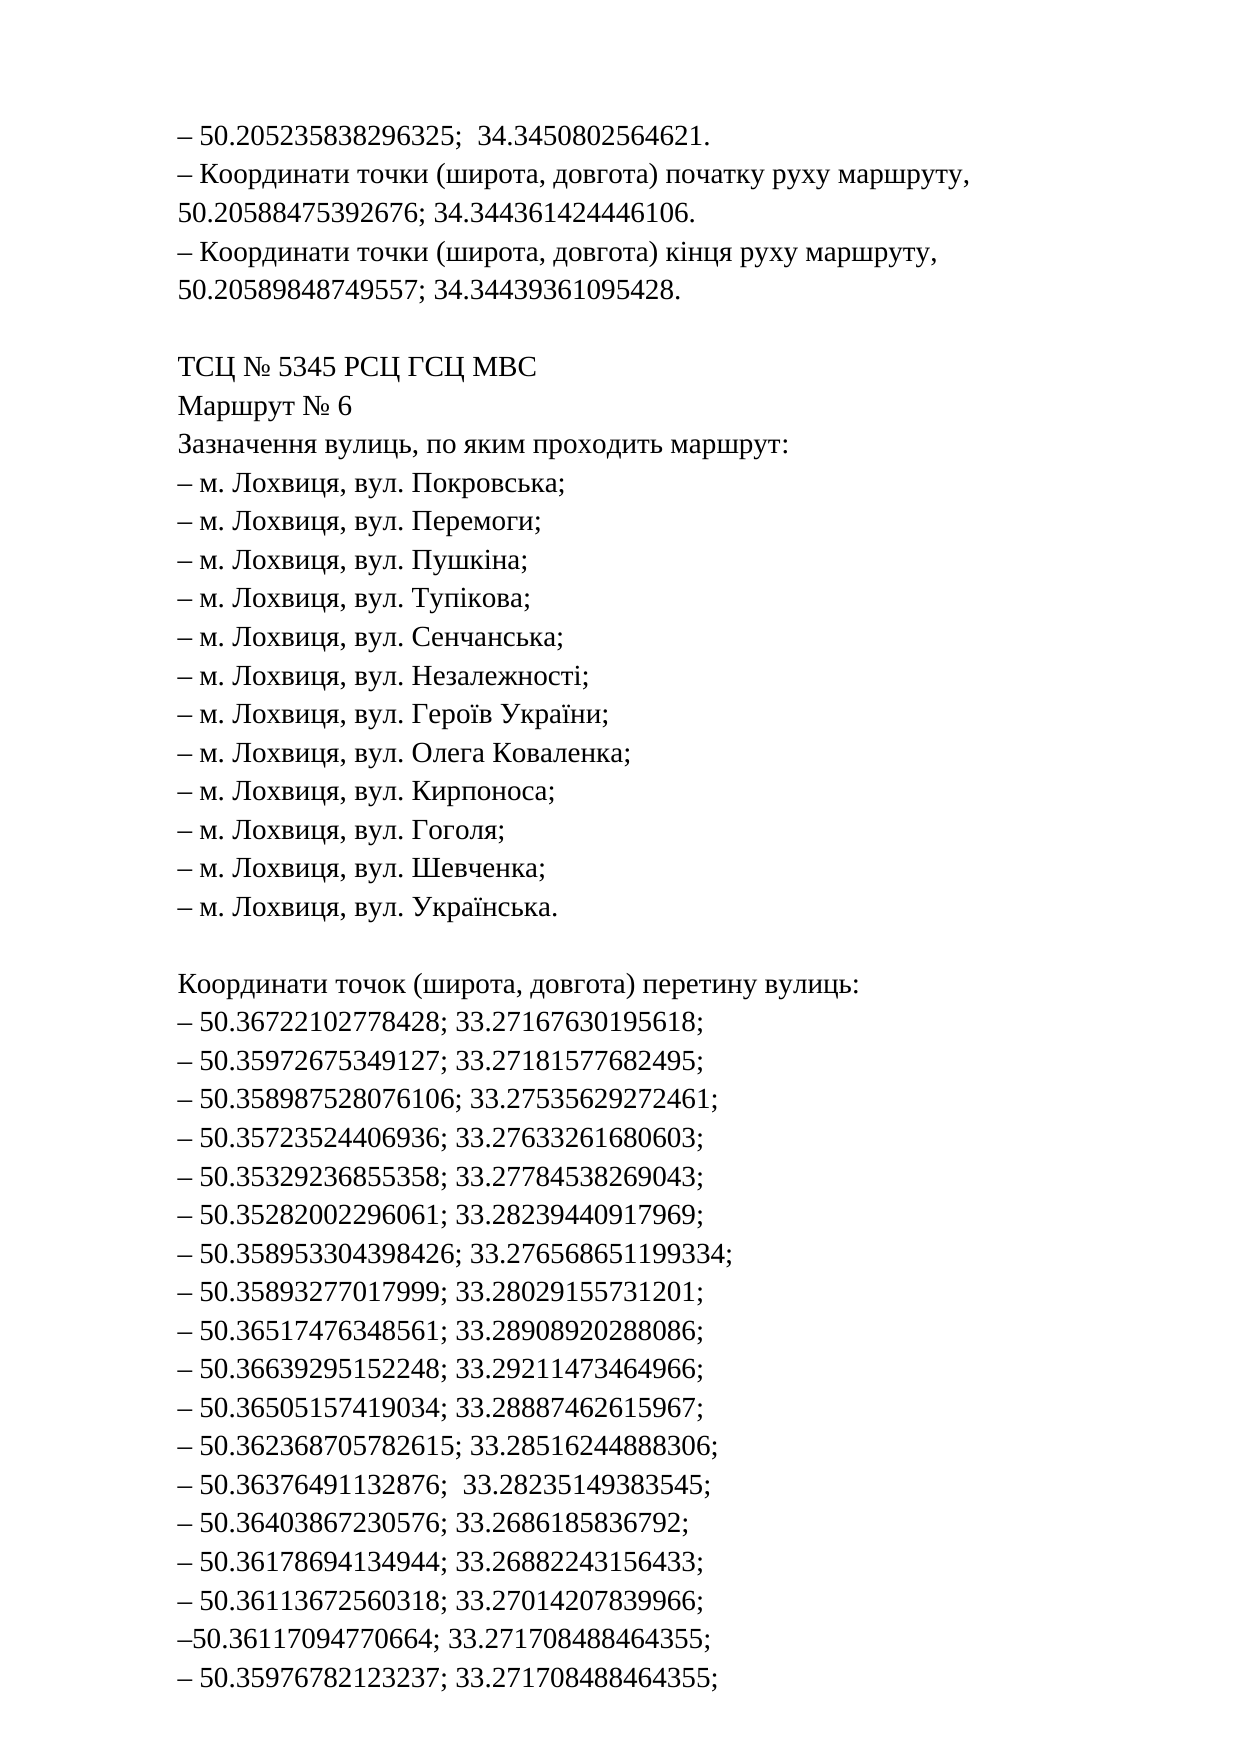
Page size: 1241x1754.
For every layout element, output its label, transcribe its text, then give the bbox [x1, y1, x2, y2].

text – 50.36639295152248; 33.29211473464966; [177, 1351, 1181, 1385]
text – м. Лохвиця, вул. Героїв України; [177, 696, 1181, 730]
text – 50.35893277017999; 33.28029155731201; [177, 1274, 1181, 1308]
text – м. Лохвиця, вул. Пушкіна; [177, 542, 1181, 576]
text – м. Лохвиця, вул. Покровська; [177, 465, 1181, 498]
text Маршрут № 6 [177, 388, 1181, 421]
text – м. Лохвиця, вул. Тупікова; [177, 581, 1181, 614]
text – 50.35329236855358; 33.27784538269043; [177, 1159, 1181, 1192]
text – 50.36722102778428; 33.27167630195618; [177, 1004, 1181, 1038]
text – 50.36178694134944; 33.26882243156433; [177, 1544, 1181, 1578]
text – 50.358987528076106; 33.27535629272461; [177, 1082, 1181, 1115]
text – 50.35972675349127; 33.27181577682495; [177, 1043, 1181, 1077]
text – 50.36505157419034; 33.28887462615967; [177, 1390, 1181, 1423]
text – 50.35723524406936; 33.27633261680603; [177, 1120, 1181, 1154]
text – м. Лохвиця, вул. Незалежності; [177, 658, 1181, 691]
text – м. Лохвиця, вул. Олега Коваленка; [177, 735, 1181, 768]
text – 50.35282002296061; 33.28239440917969; [177, 1197, 1181, 1231]
text – 50.362368705782615; 33.28516244888306; [177, 1428, 1181, 1462]
text ТСЦ № 5345 РСЦ ГСЦ МВС [177, 349, 1181, 383]
text – Координати точки (широта, довгота) початку руху маршруту, 50.20588475392676; 34.344361424446106. [177, 157, 1181, 229]
text – 50.36376491132876; 33.28235149383545; [177, 1467, 1181, 1501]
text – м. Лохвиця, вул. Гоголя; [177, 812, 1181, 845]
text – 50.36113672560318; 33.27014207839966; [177, 1583, 1181, 1616]
text – м. Лохвиця, вул. Кирпоноса; [177, 773, 1181, 807]
text – м. Лохвиця, вул. Сенчанська; [177, 619, 1181, 653]
text – 50.35976782123237; 33.271708488464355; [177, 1660, 1181, 1693]
text – 50.358953304398426; 33.276568651199334; [177, 1236, 1181, 1269]
text 50.20589848749557; 34.34439361095428. [177, 272, 1181, 306]
text – 50.36517476348561; 33.28908920288086; [177, 1313, 1181, 1346]
text Координати точок (широта, довгота) перетину вулиць: [177, 966, 1181, 999]
text – Координати точки (широта, довгота) кінця руху маршруту, [177, 234, 1181, 267]
text – м. Лохвиця, вул. Шевченка; [177, 850, 1181, 884]
text – 50.36403867230576; 33.2686185836792; [177, 1506, 1181, 1539]
text – м. Лохвиця, вул. Перемоги; [177, 503, 1181, 537]
text – 50.205235838296325; 34.3450802564621. [177, 118, 1181, 152]
text – м. Лохвиця, вул. Українська. [177, 889, 1181, 922]
text Зазначення вулиць, по яким проходить маршрут: [177, 426, 1181, 460]
text –50.36117094770664; 33.271708488464355; [177, 1621, 1181, 1655]
